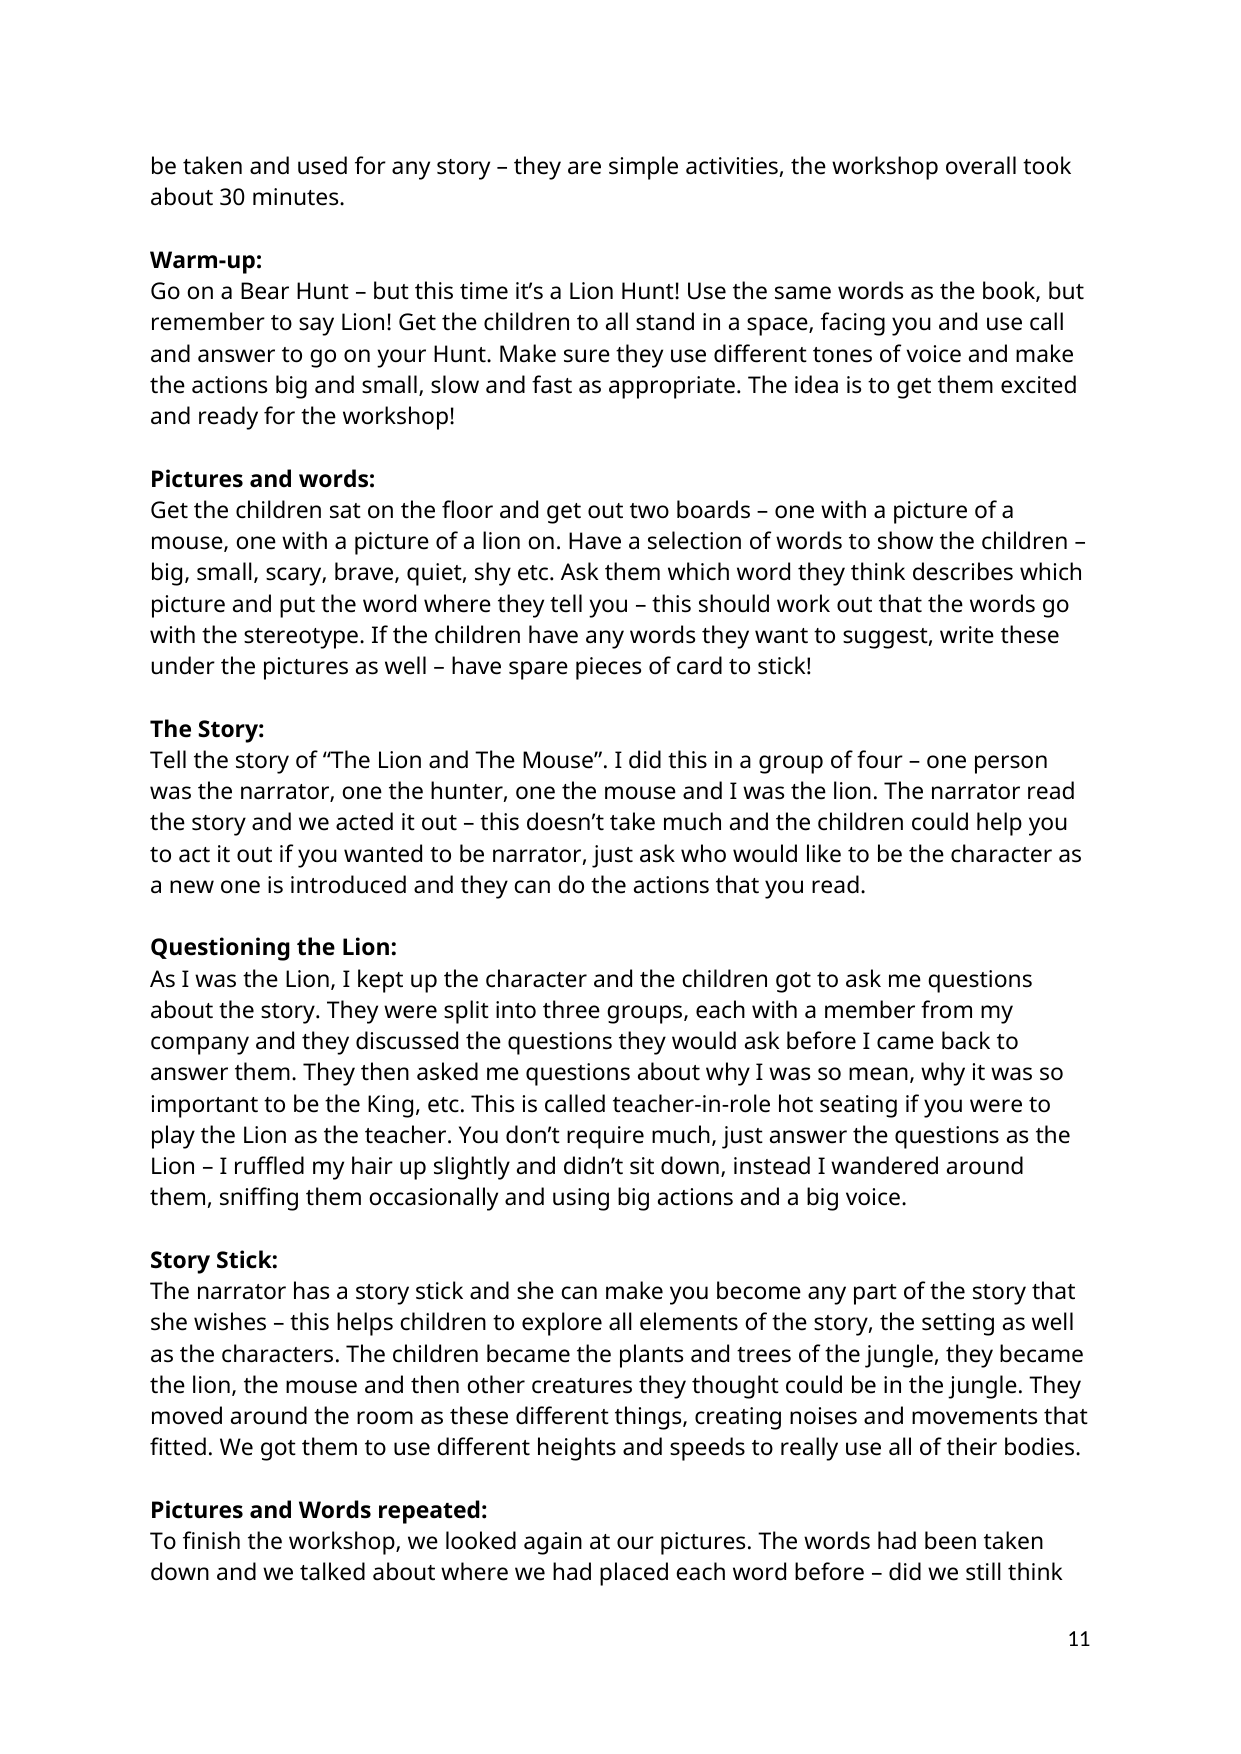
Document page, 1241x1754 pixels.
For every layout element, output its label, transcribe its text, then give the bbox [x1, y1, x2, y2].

text The narrator has a story stick and she can make you become any part of the story that she wishes – this helps children to explore all elements of the story, the setting as well as the characters. The children became the plants and trees of the jungle, they became the lion, the mouse and then other creatures they thought could be in the jungle. They moved around the room as these different things, creating noises and movements that fitted. We got them to use different heights and speeds to really use all of their bodies. [150, 1275, 1090, 1462]
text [150, 150, 1090, 212]
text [150, 1525, 1090, 1587]
text Go on a Bear Hunt – but this time it’s a Lion Hunt! Use the same words as the book, but remember to say Lion! Get the children to all stand in a space, facing you and use call and answer to go on your Hunt. Make sure they use different tones of voice and make the actions big and small, slow and fast as appropriate. The idea is to get them excited and ready for the workshop! [150, 275, 1090, 431]
text Get the children sat on the floor and get out two boards – one with a picture of a mouse, one with a picture of a lion on. Have a selection of words to show the children – big, small, scary, brave, quiet, shy etc. Ask them which word they think describes which picture and put the word where they tell you – this should work out that the words go with the stereotype. If the children have any words they want to suggest, write these under the pictures as well – have spare pieces of card to stick! [150, 494, 1090, 681]
text The Story: [150, 712, 1090, 744]
text Warm-up: [150, 244, 1090, 275]
text Story Stick: [150, 1244, 1090, 1275]
text Questioning the Lion: [150, 931, 1090, 962]
text As I was the Lion, I kept up the character and the children got to ask me questions about the story. They were split into three groups, each with a member from my company and they discussed the questions they would ask before I came back to answer them. They then asked me questions about why I was so mean, why it was so important to be the King, etc. This is called teacher-in-role hot seating if you were to play the Lion as the teacher. You don’t require much, just answer the questions as the Lion – I ruffled my hair up slightly and didn’t sit down, instead I wandered around them, sniffing them occasionally and using big actions and a big voice. [150, 962, 1090, 1212]
text Tell the story of “The Lion and The Mouse”. I did this in a group of four – one person was the narrator, one the hunter, one the mouse and I was the lion. The narrator read the story and we acted it out – this doesn’t take much and the children could help you to act it out if you wanted to be narrator, just ask who would like to be the character as a new one is introduced and they can do the actions that you read. [150, 744, 1090, 900]
text Pictures and Words repeated: [150, 1494, 1090, 1525]
text Pictures and words: [150, 462, 1090, 494]
